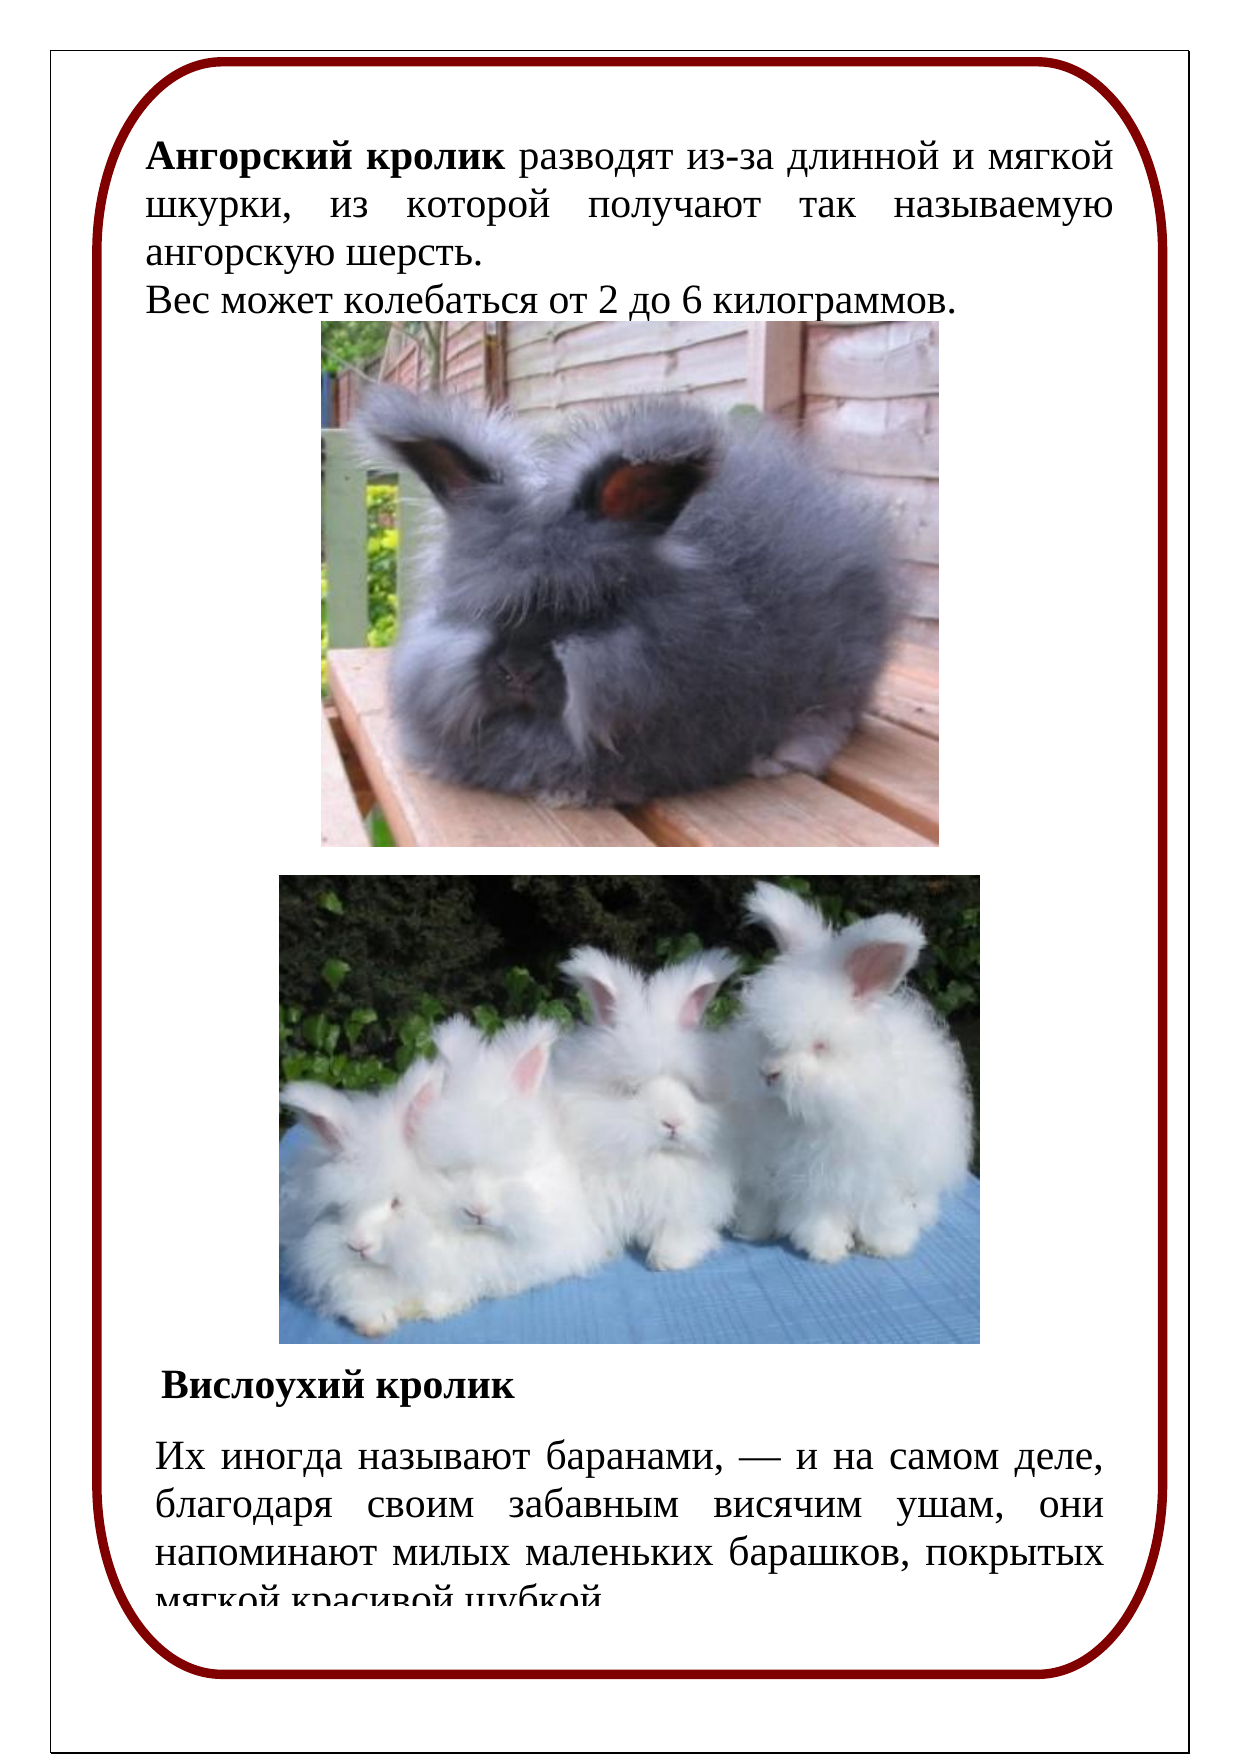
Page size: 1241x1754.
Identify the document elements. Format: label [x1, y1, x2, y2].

picture [321, 321, 939, 847]
picture [279, 875, 980, 1344]
